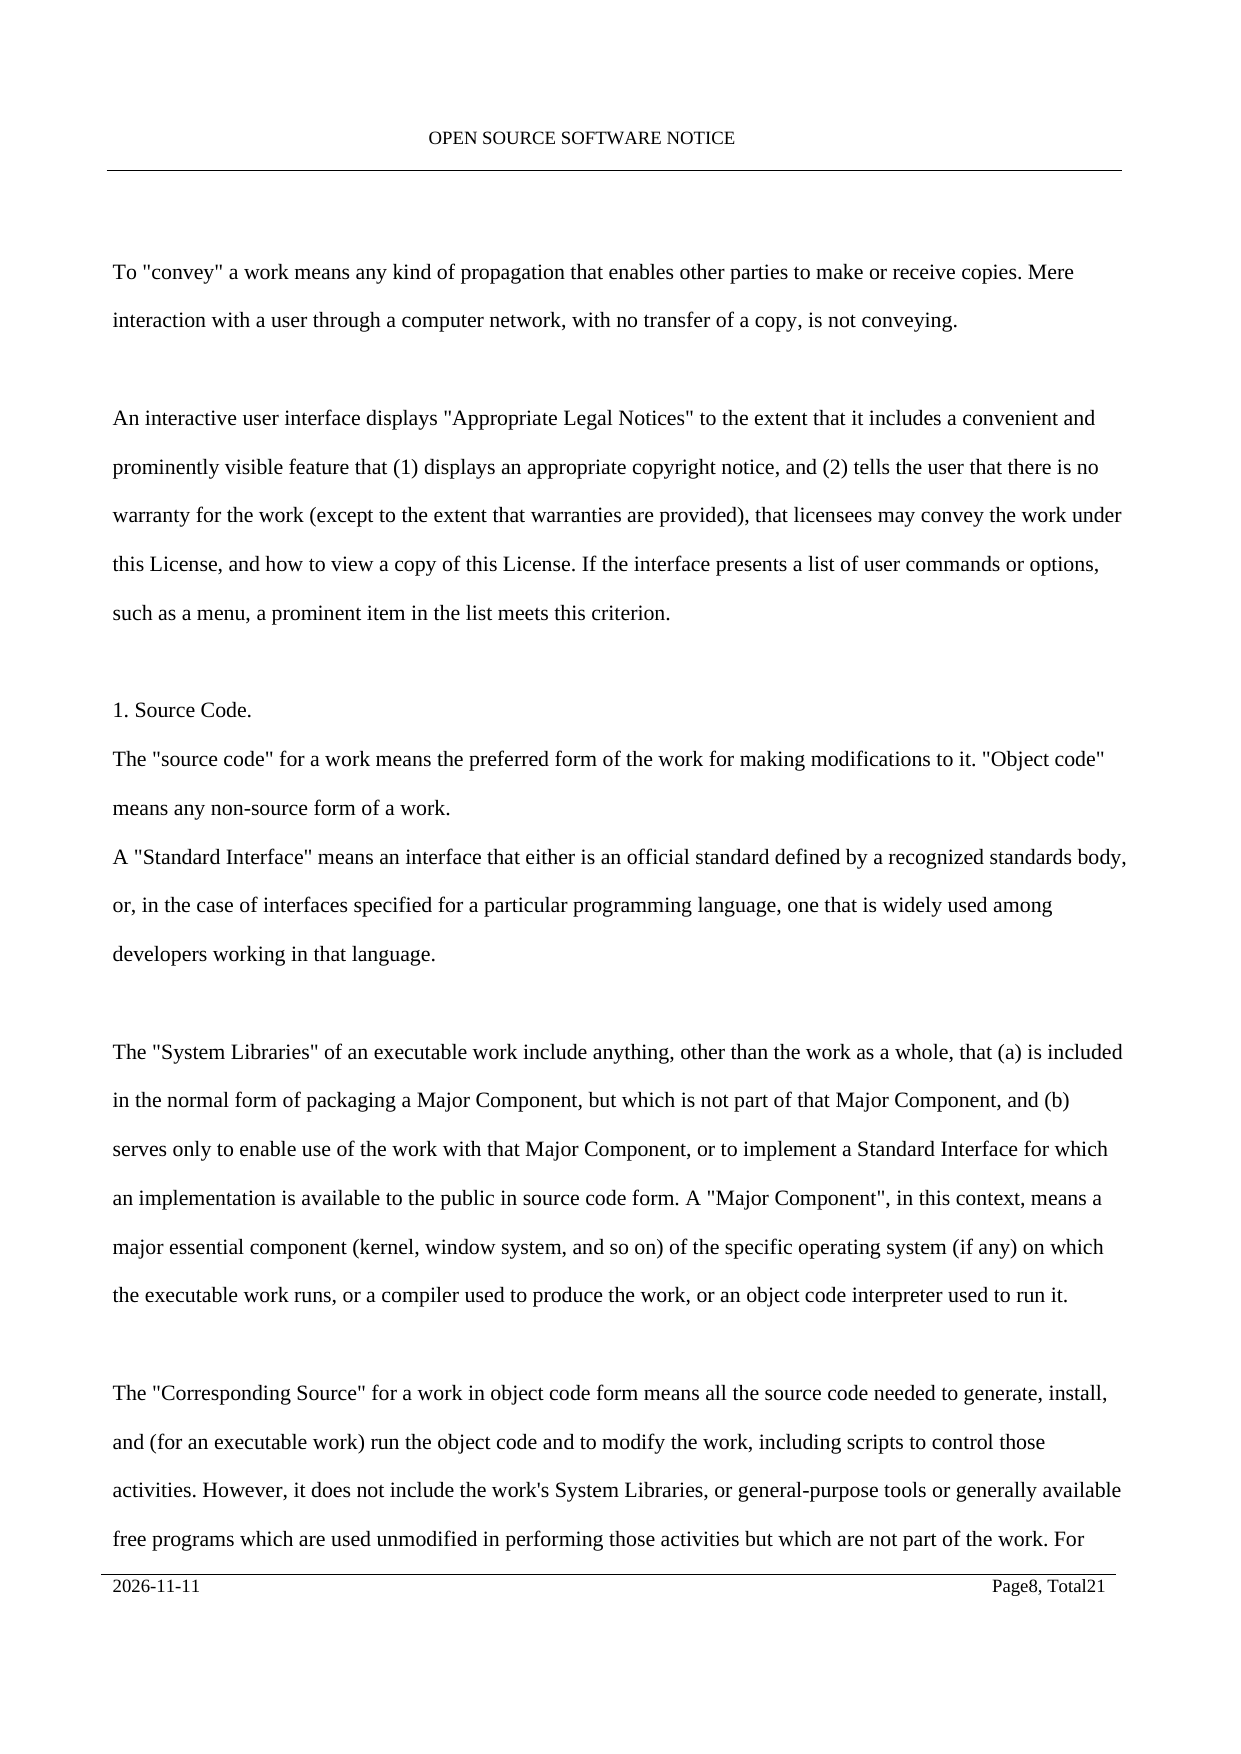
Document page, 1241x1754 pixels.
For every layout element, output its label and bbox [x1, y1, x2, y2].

text [112, 206, 1128, 1555]
